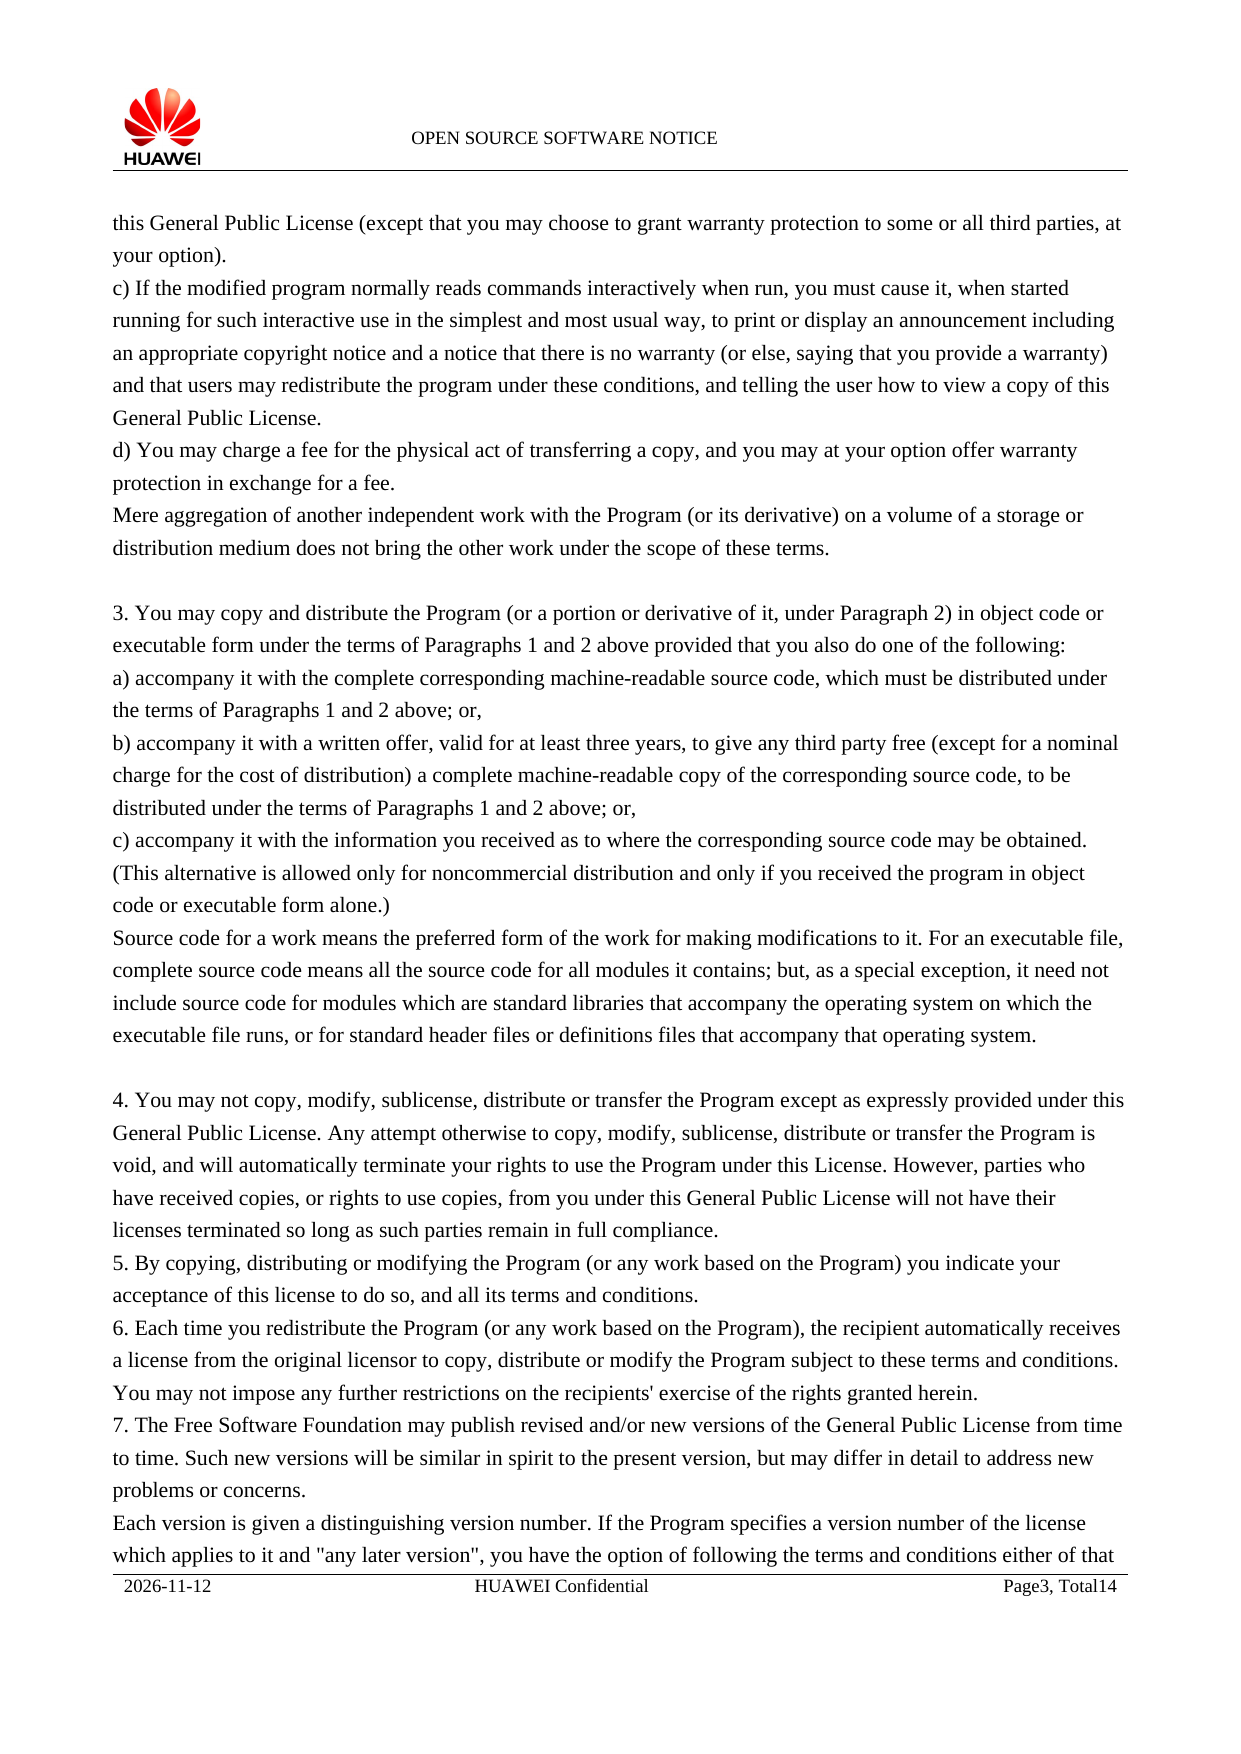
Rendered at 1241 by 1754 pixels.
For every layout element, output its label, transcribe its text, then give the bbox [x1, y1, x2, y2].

picture [124, 88, 201, 165]
